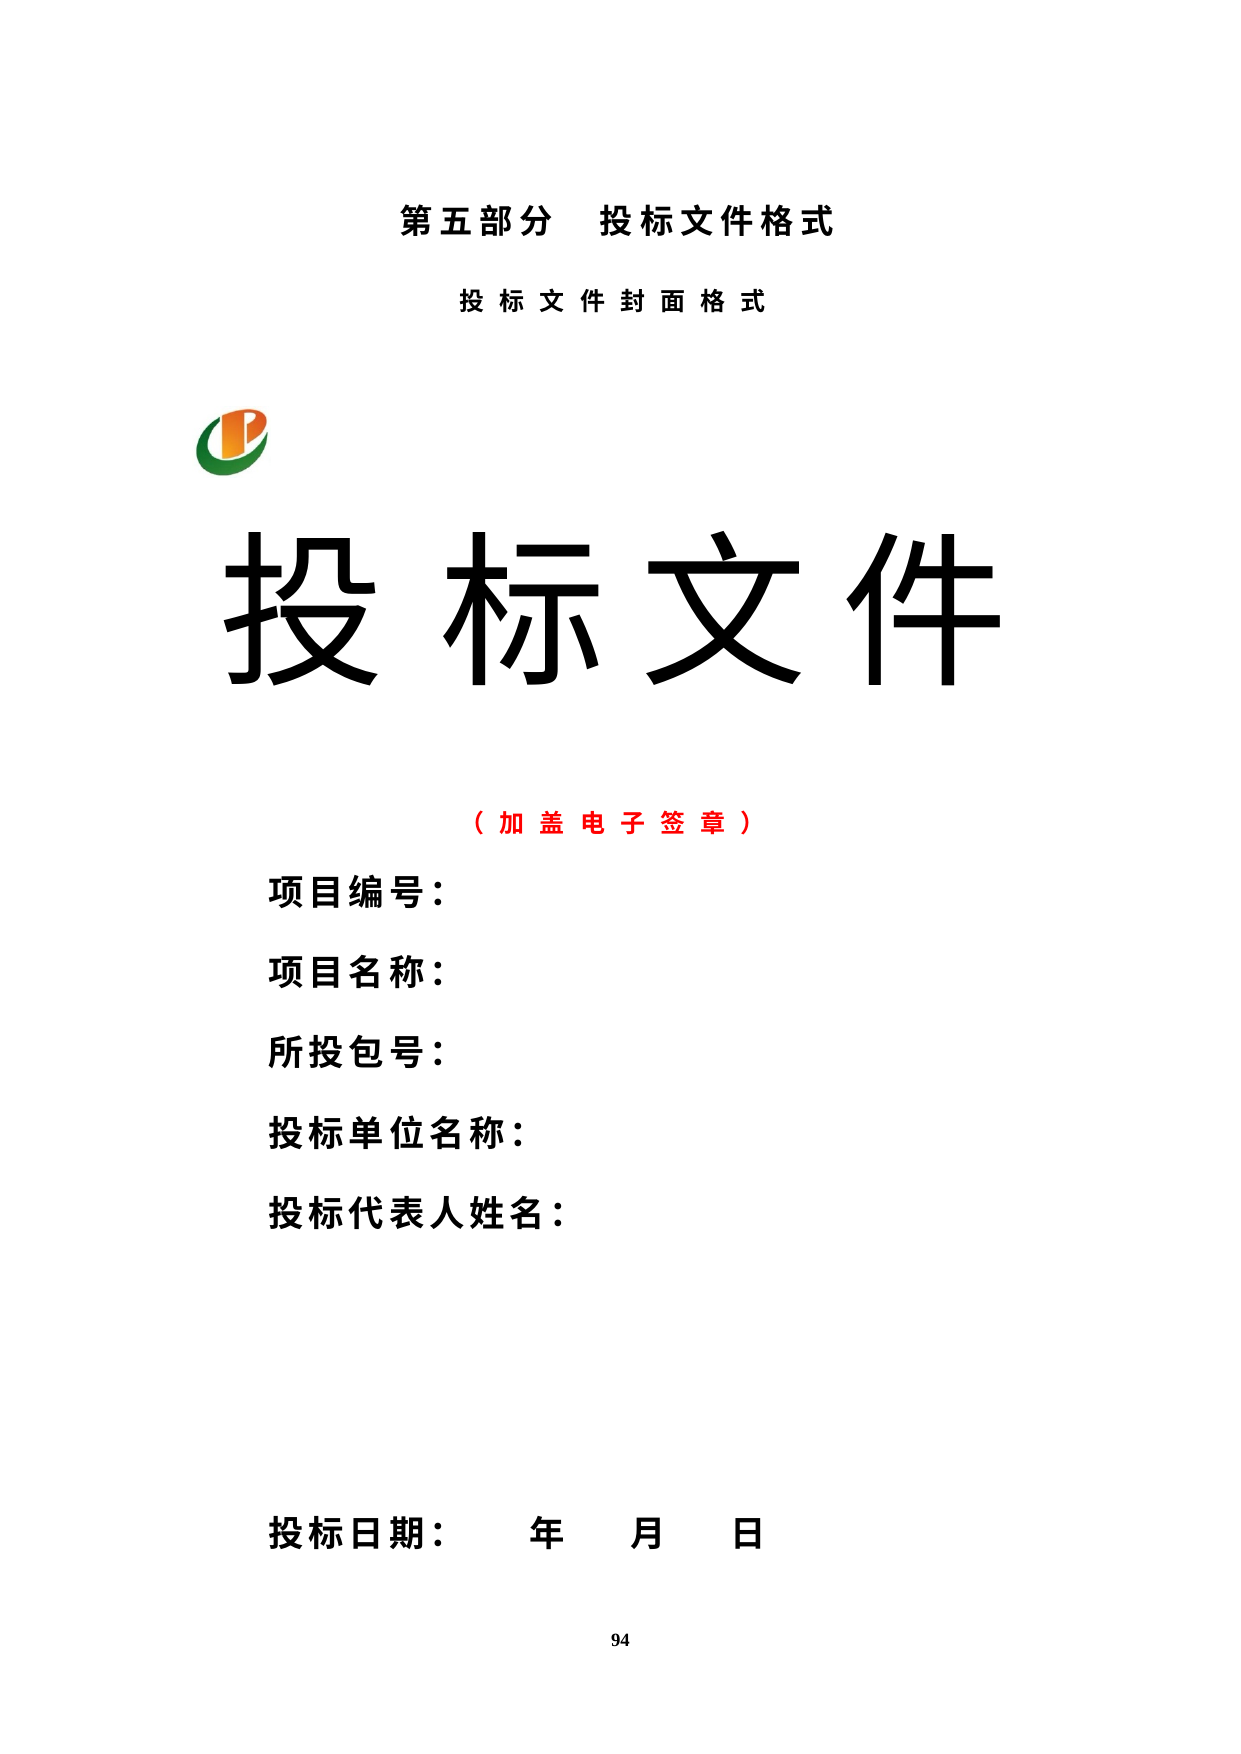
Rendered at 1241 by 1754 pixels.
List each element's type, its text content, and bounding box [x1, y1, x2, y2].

picture [192, 406, 271, 478]
text 投标单位名称： [248, 1101, 1052, 1160]
text 投标日期： 年 月 日 [248, 1501, 1052, 1561]
subtitle 第五部分 投标文件格式 [188, 189, 1052, 249]
text （加盖电子签章） [188, 792, 1052, 852]
text 项目名称： [248, 941, 1052, 1000]
text 投 标 文 件 [188, 466, 1052, 733]
text 项目编号： [248, 861, 1052, 920]
text 投标代表人姓名： [248, 1181, 1052, 1240]
text 所投包号： [248, 1021, 1052, 1080]
text 投标文件封面格式 [188, 269, 1052, 329]
